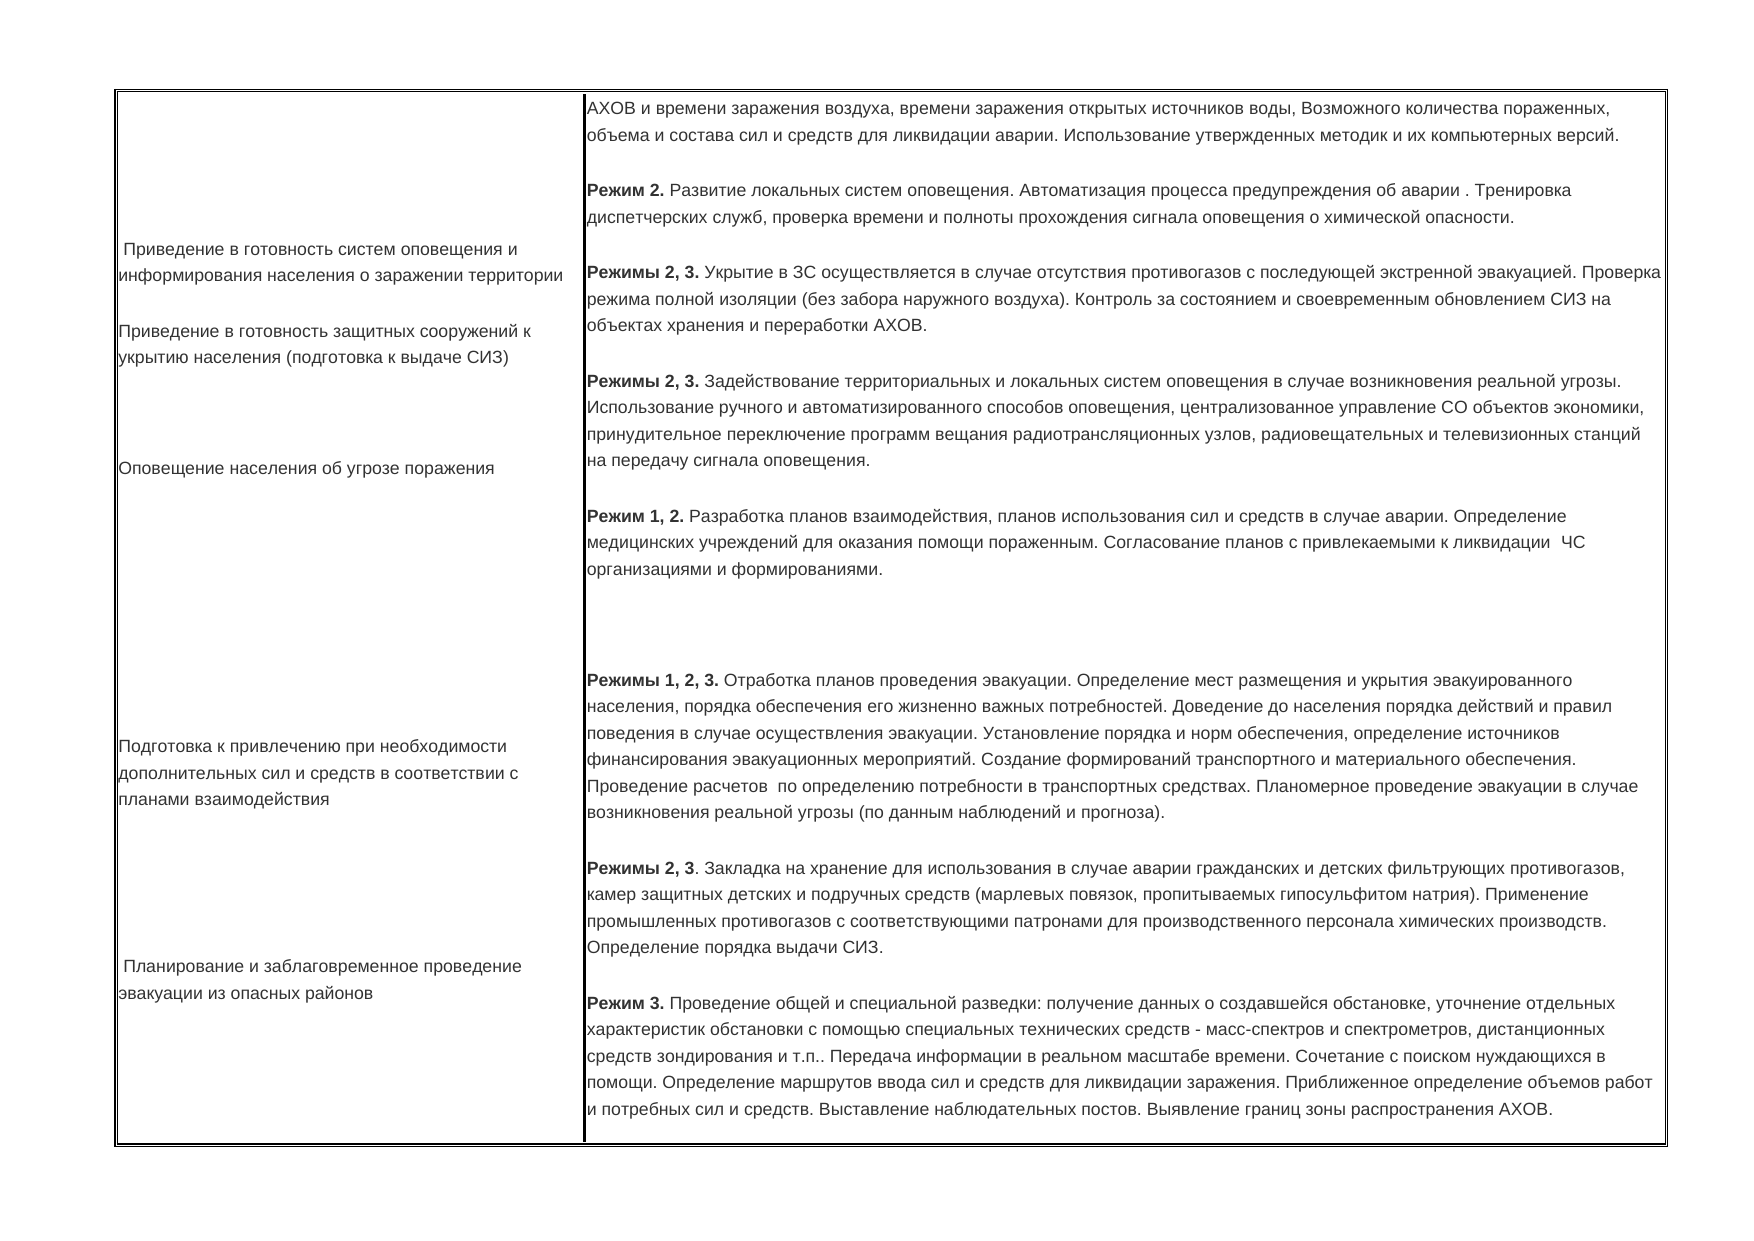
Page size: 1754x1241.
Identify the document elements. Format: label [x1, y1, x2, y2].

table_cell [118, 92, 584, 1143]
table_cell [584, 92, 1665, 1143]
